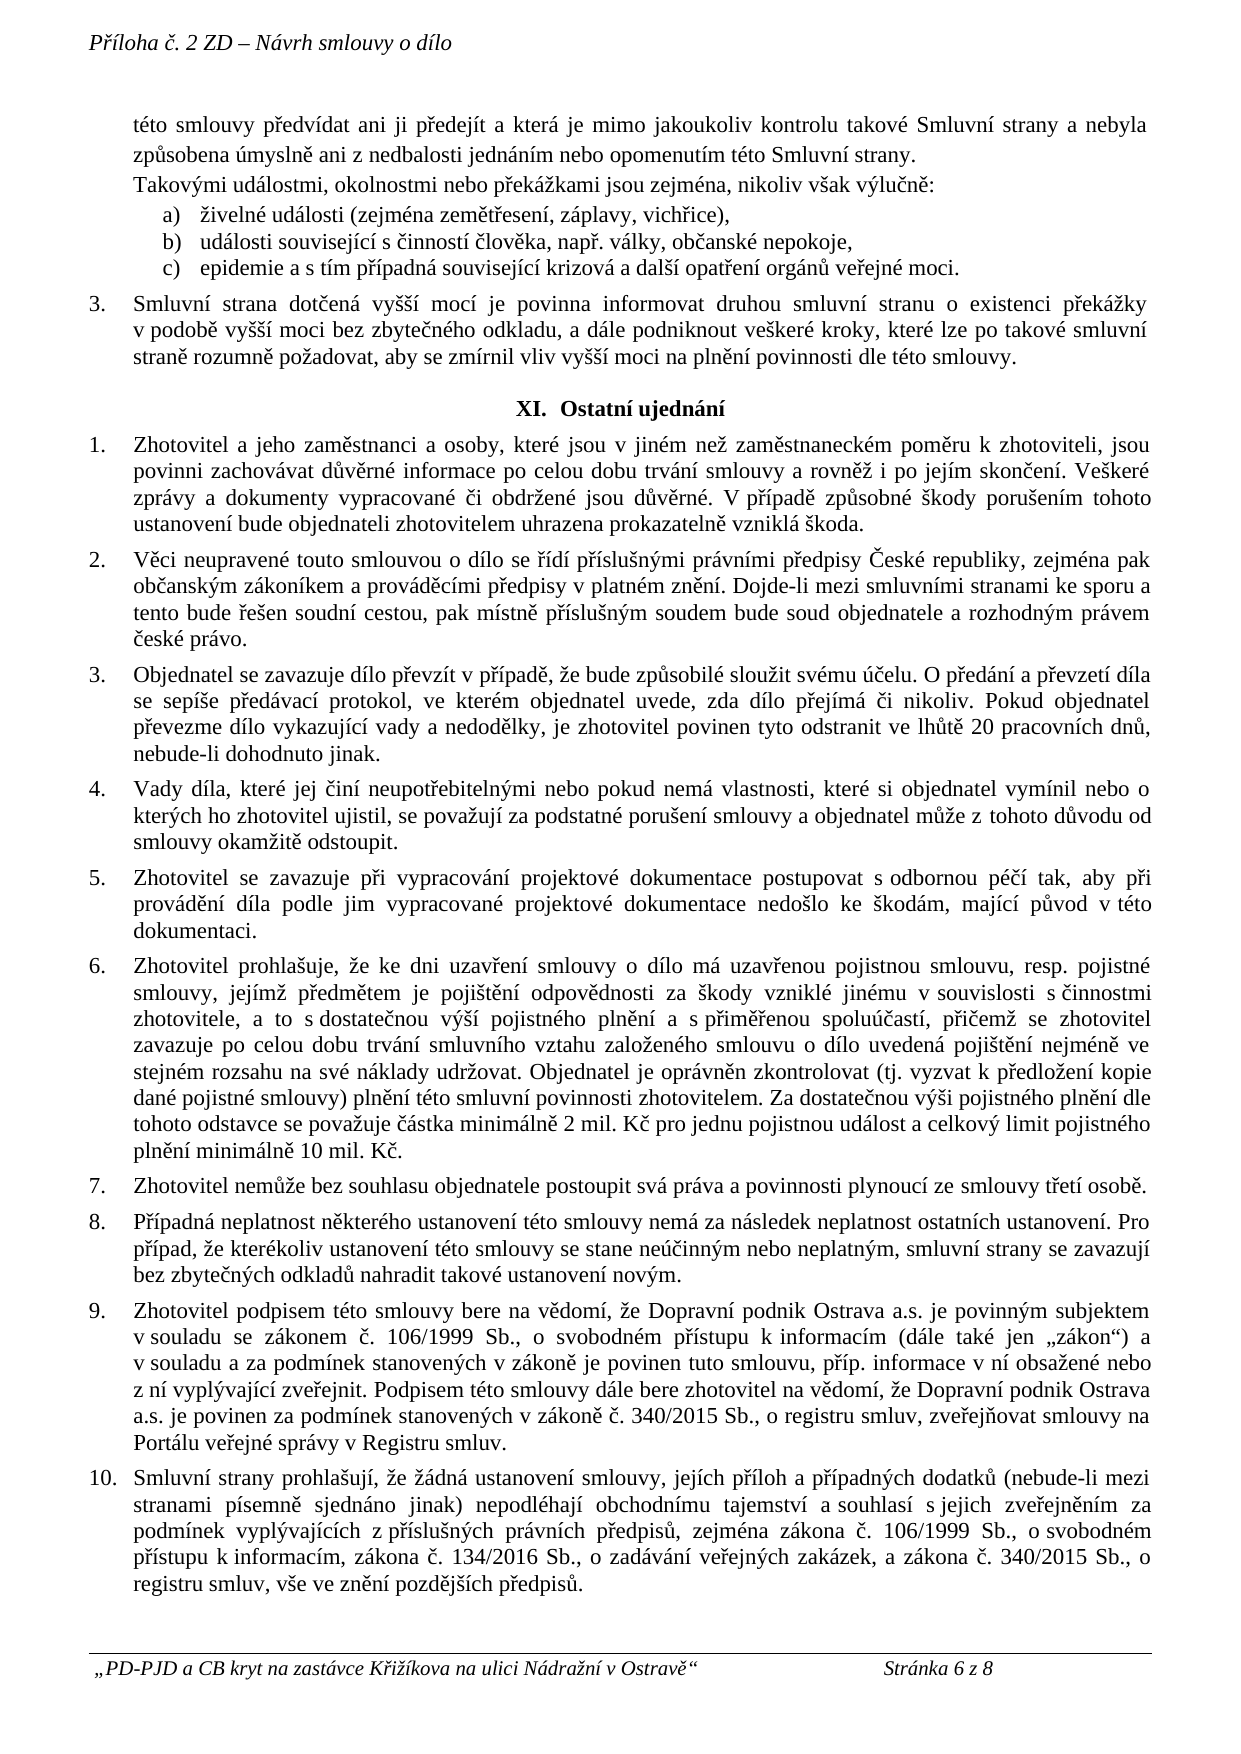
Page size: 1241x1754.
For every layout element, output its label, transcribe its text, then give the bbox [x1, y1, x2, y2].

list Smluvní strany prohlašují, že žádná ustanovení smlouvy, jejích příloh a případných dodatků (nebude-li mezi stranami písemně sjednáno jinak) nepodléhají obchodnímu tajemství a souhlasí s jejich zveřejněním za podmínek vyplývajících z příslušných právních předpisů, zejména zákona č. 106/1999 Sb., o svobodném přístupu k informacím, zákona č. 134/2016 Sb., o zadávání veřejných zakázek, a zákona č. 340/2015 Sb., o registru smluv, vše ve znění pozdějších předpisů. [89, 1464, 1152, 1596]
list Takovými událostmi, okolnostmi nebo překážkami jsou zejména, nikoliv však výlučně: [133, 171, 1149, 198]
list Zhotovitel nemůže bez souhlasu objednatele postoupit svá práva a povinnosti plynoucí ze smlouvy třetí osobě. [89, 1173, 1152, 1199]
list Zhotovitel prohlašuje, že ke dni uzavření smlouvy o dílo má uzavřenou pojistnou smlouvu, resp. pojistné smlouvy, jejímž předmětem je pojištění odpovědnosti za škody vzniklé jinému v souvislosti s činnostmi zhotovitele, a to s dostatečnou výší pojistného plnění a s přiměřenou spoluúčastí, přičemž se zhotovitel zavazuje po celou dobu trvání smluvního vztahu založeného smlouvu o dílo uvedená pojištění nejméně ve stejném rozsahu na své náklady udržovat. Objednatel je oprávněn zkontrolovat (tj. vyzvat k předložení kopie dané pojistné smlouvy) plnění této smluvní povinnosti zhotovitelem. Za dostatečnou výši pojistného plnění dle tohoto odstavce se považuje částka minimálně 2 mil. Kč pro jednu pojistnou událost a celkový limit pojistného plnění minimálně 10 mil. Kč. [89, 952, 1152, 1163]
list Vady díla, které jej činí neupotřebitelnými nebo pokud nemá vlastnosti, které si objednatel vymínil nebo o kterých ho zhotovitel ujistil, se považují za podstatné porušení smlouvy a objednatel může z tohoto důvodu od smlouvy okamžitě odstoupit. [89, 776, 1152, 854]
list Věci neupravené touto smlouvou o dílo se řídí příslušnými právními předpisy České republiky, zejména pak občanským zákoníkem a prováděcími předpisy v platném znění. Dojde-li mezi smluvními stranami ke sporu a tento bude řešen soudní cestou, pak místně příslušným soudem bude soud objednatele a rozhodným právem české právo. [89, 546, 1152, 651]
list Zhotovitel podpisem této smlouvy bere na vědomí, že Dopravní podnik Ostrava a.s. je povinným subjektem v souladu se zákonem č. 106/1999 Sb., o svobodném přístupu k informacím (dále také jen „zákon“) a v souladu a za podmínek stanovených v zákoně je povinen tuto smlouvu, příp. informace v ní obsažené nebo z ní vyplývající zveřejnit. Podpisem této smlouvy dále bere zhotovitel na vědomí, že Dopravní podnik Ostrava a.s. je povinen za podmínek stanovených v zákoně č. 340/2015 Sb., o registru smluv, zveřejňovat smlouvy na Portálu veřejné správy v Registru smluv. [89, 1297, 1152, 1455]
list Ostatní ujednání [89, 395, 1152, 422]
list živelné události (zejména zemětřesení, záplavy, vichřice), [162, 202, 1152, 228]
list události související s činností člověka, např. války, občanské nepokoje, [162, 228, 1152, 254]
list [89, 111, 1149, 167]
list epidemie a s tím případná související krizová a další opatření orgánů veřejné moci. [162, 254, 1152, 281]
list Objednatel se zavazuje dílo převzít v případě, že bude způsobilé sloužit svému účelu. O předání a převzetí díla se sepíše předávací protokol, ve kterém objednatel uvede, zda dílo přejímá či nikoliv. Pokud objednatel převezme dílo vykazující vady a nedodělky, je zhotovitel povinen tyto odstranit ve lhůtě 20 pracovních dnů, nebude-li dohodnuto jinak. [89, 661, 1152, 766]
list Zhotovitel se zavazuje při vypracování projektové dokumentace postupovat s odbornou péčí tak, aby při provádění díla podle jim vypracované projektové dokumentace nedošlo ke škodám, mající původ v této dokumentaci. [89, 864, 1152, 943]
list Zhotovitel a jeho zaměstnanci a osoby, které jsou v jiném než zaměstnaneckém poměru k zhotoviteli, jsou povinni zachovávat důvěrné informace po celou dobu trvání smlouvy a rovněž i po jejím skončení. Veškeré zprávy a dokumenty vypracované či obdržené jsou důvěrné. V případě způsobné škody porušením tohoto ustanovení bude objednateli zhotovitelem uhrazena prokazatelně vzniklá škoda. [89, 431, 1152, 537]
list Smluvní strana dotčená vyšší mocí je povinna informovat druhou smluvní stranu o existenci překážky v podobě vyšší moci bez zbytečného odkladu, a dále podniknout veškeré kroky, které lze po takové smluvní straně rozumně požadovat, aby se zmírnil vliv vyšší moci na plnění povinnosti dle této smlouvy. [89, 290, 1149, 369]
list Případná neplatnost některého ustanovení této smlouvy nemá za následek neplatnost ostatních ustanovení. Pro případ, že kterékoliv ustanovení této smlouvy se stane neúčinným nebo neplatným, smluvní strany se zavazují bez zbytečných odkladů nahradit takové ustanovení novým. [89, 1208, 1152, 1287]
